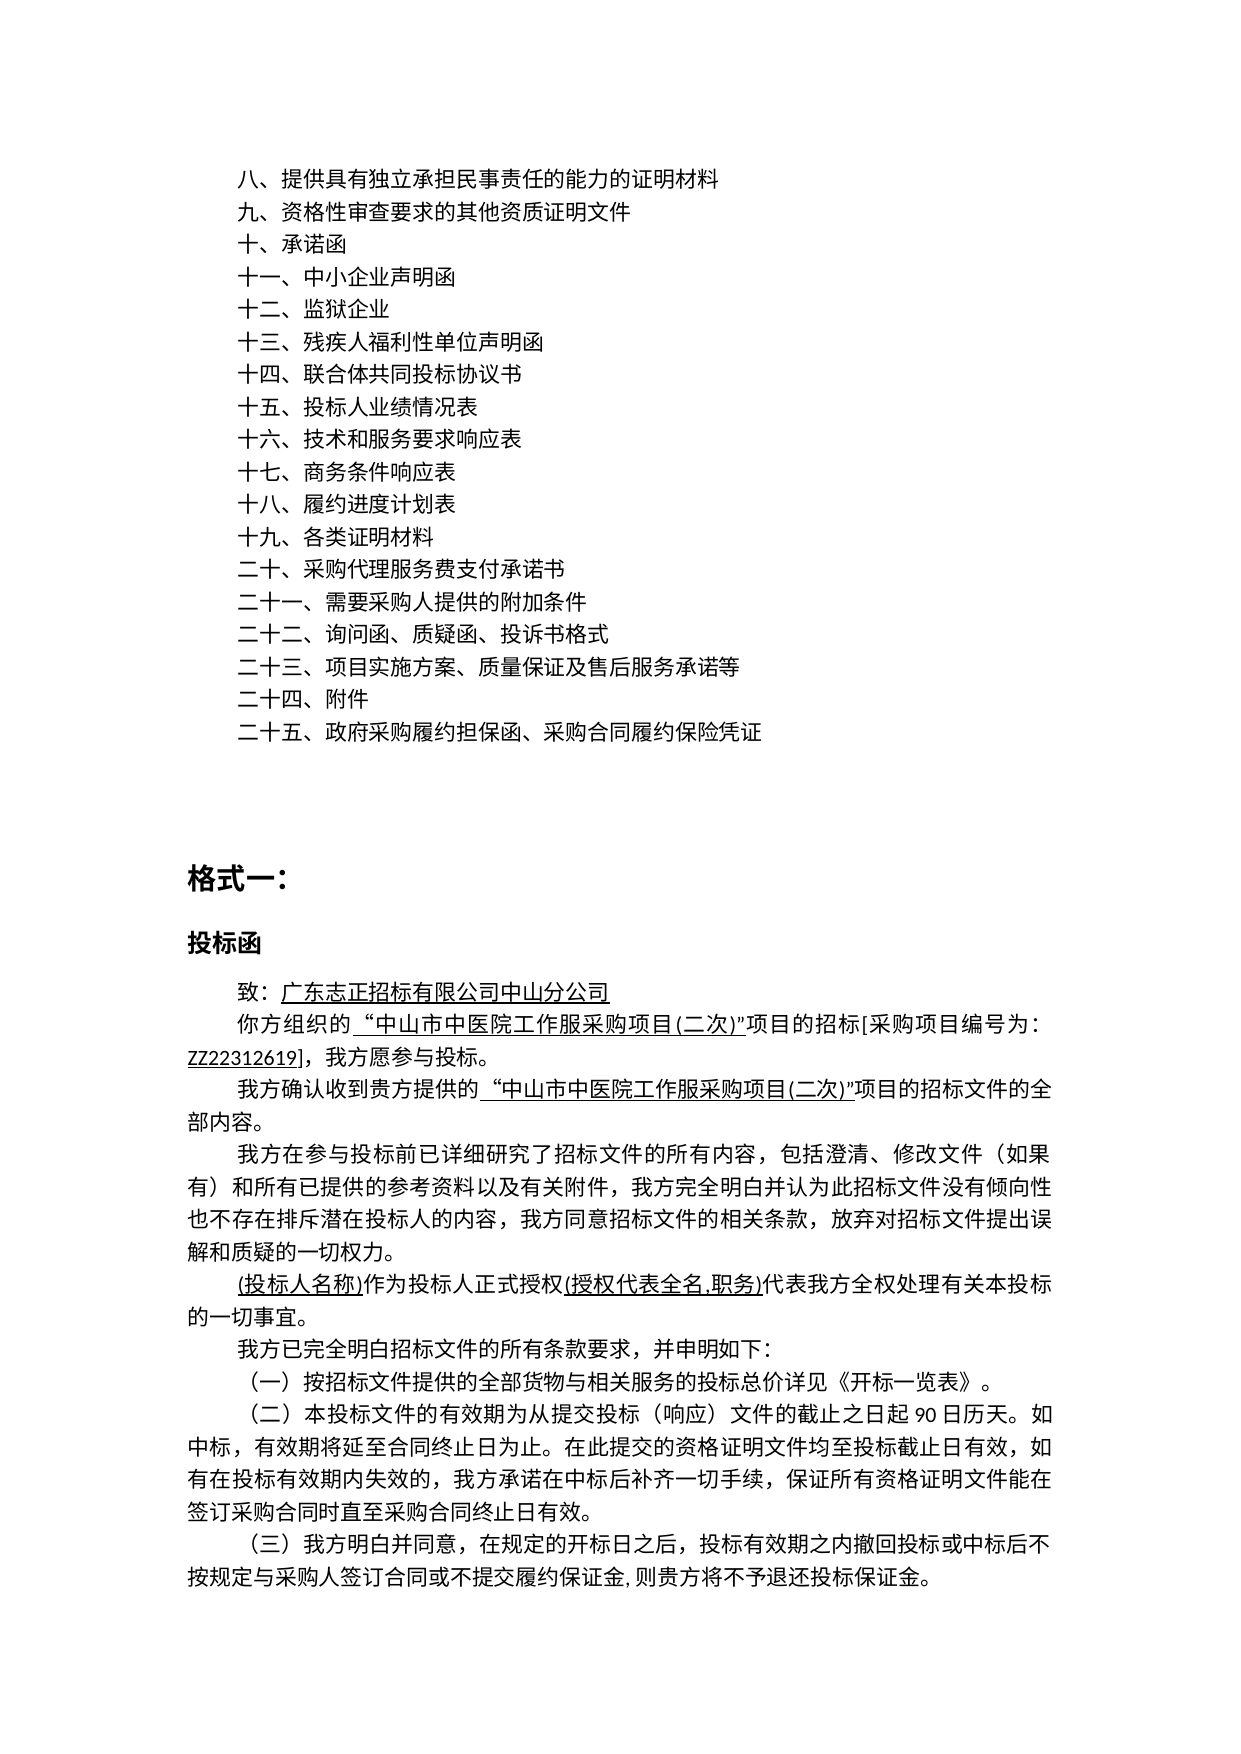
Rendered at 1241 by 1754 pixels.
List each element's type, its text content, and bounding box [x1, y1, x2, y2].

text 十、承诺函 [187, 227, 1053, 259]
text 致：广东志正招标有限公司中山分公司 [187, 974, 1053, 1007]
text 二十一、需要采购人提供的附加条件 [187, 584, 1053, 617]
text 二十四、附件 [187, 682, 1053, 714]
text 格式一： [187, 844, 1053, 909]
text 二十二、询问函、质疑函、投诉书格式 [187, 617, 1053, 649]
text （一）按招标文件提供的全部货物与相关服务的投标总价详见《开标一览表》。 [187, 1364, 1053, 1397]
text 十四、联合体共同投标协议书 [187, 357, 1053, 389]
text (投标人名称)作为投标人正式授权(授权代表全名,职务)代表我方全权处理有关本投标的一切事宜。 [187, 1267, 1053, 1332]
text 二十五、政府采购履约担保函、采购合同履约保险凭证 [187, 714, 1053, 747]
text 九、资格性审查要求的其他资质证明文件 [187, 194, 1053, 227]
text 二十、采购代理服务费支付承诺书 [187, 552, 1053, 584]
text 我方确认收到贵方提供的“中山市中医院工作服采购项目(二次)”项目的招标文件的全部内容。 [187, 1072, 1053, 1137]
text 十三、残疾人福利性单位声明函 [187, 324, 1053, 357]
text 十五、投标人业绩情况表 [187, 389, 1053, 422]
text 我方已完全明白招标文件的所有条款要求，并申明如下： [187, 1332, 1053, 1364]
text 十七、商务条件响应表 [187, 454, 1053, 487]
text 你方组织的“中山市中医院工作服采购项目(二次)”项目的招标[采购项目编号为：ZZ22312619]，我方愿参与投标。 [187, 1007, 1053, 1072]
text 我方在参与投标前已详细研究了招标文件的所有内容，包括澄清、修改文件（如果有）和所有已提供的参考资料以及有关附件，我方完全明白并认为此招标文件没有倾向性，也不存在排斥潜在投标人的内容，我方同意招标文件的相关条款，放弃对招标文件提出误解和质疑的一切权力。 [187, 1137, 1053, 1267]
text 十九、各类证明材料 [187, 519, 1053, 552]
text （三）我方明白并同意，在规定的开标日之后，投标有效期之内撤回投标或中标后不按规定与采购人签订合同或不提交履约保证金, 则贵方将不予退还投标保证金。 [187, 1527, 1053, 1592]
text （二）本投标文件的有效期为从提交投标（响应）文件的截止之日起90日历天。如中标，有效期将延至合同终止日为止。在此提交的资格证明文件均至投标截止日有效，如有在投标有效期内失效的，我方承诺在中标后补齐一切手续，保证所有资格证明文件能在签订采购合同时直至采购合同终止日有效。 [187, 1397, 1053, 1527]
text 十二、监狱企业 [187, 292, 1053, 324]
text 二十三、项目实施方案、质量保证及售后服务承诺等 [187, 649, 1053, 682]
text 八、提供具有独立承担民事责任的能力的证明材料 [187, 162, 1053, 194]
text 十一、中小企业声明函 [187, 259, 1053, 292]
text 投标函 [187, 909, 1053, 974]
text 十八、履约进度计划表 [187, 487, 1053, 519]
text 十六、技术和服务要求响应表 [187, 422, 1053, 454]
